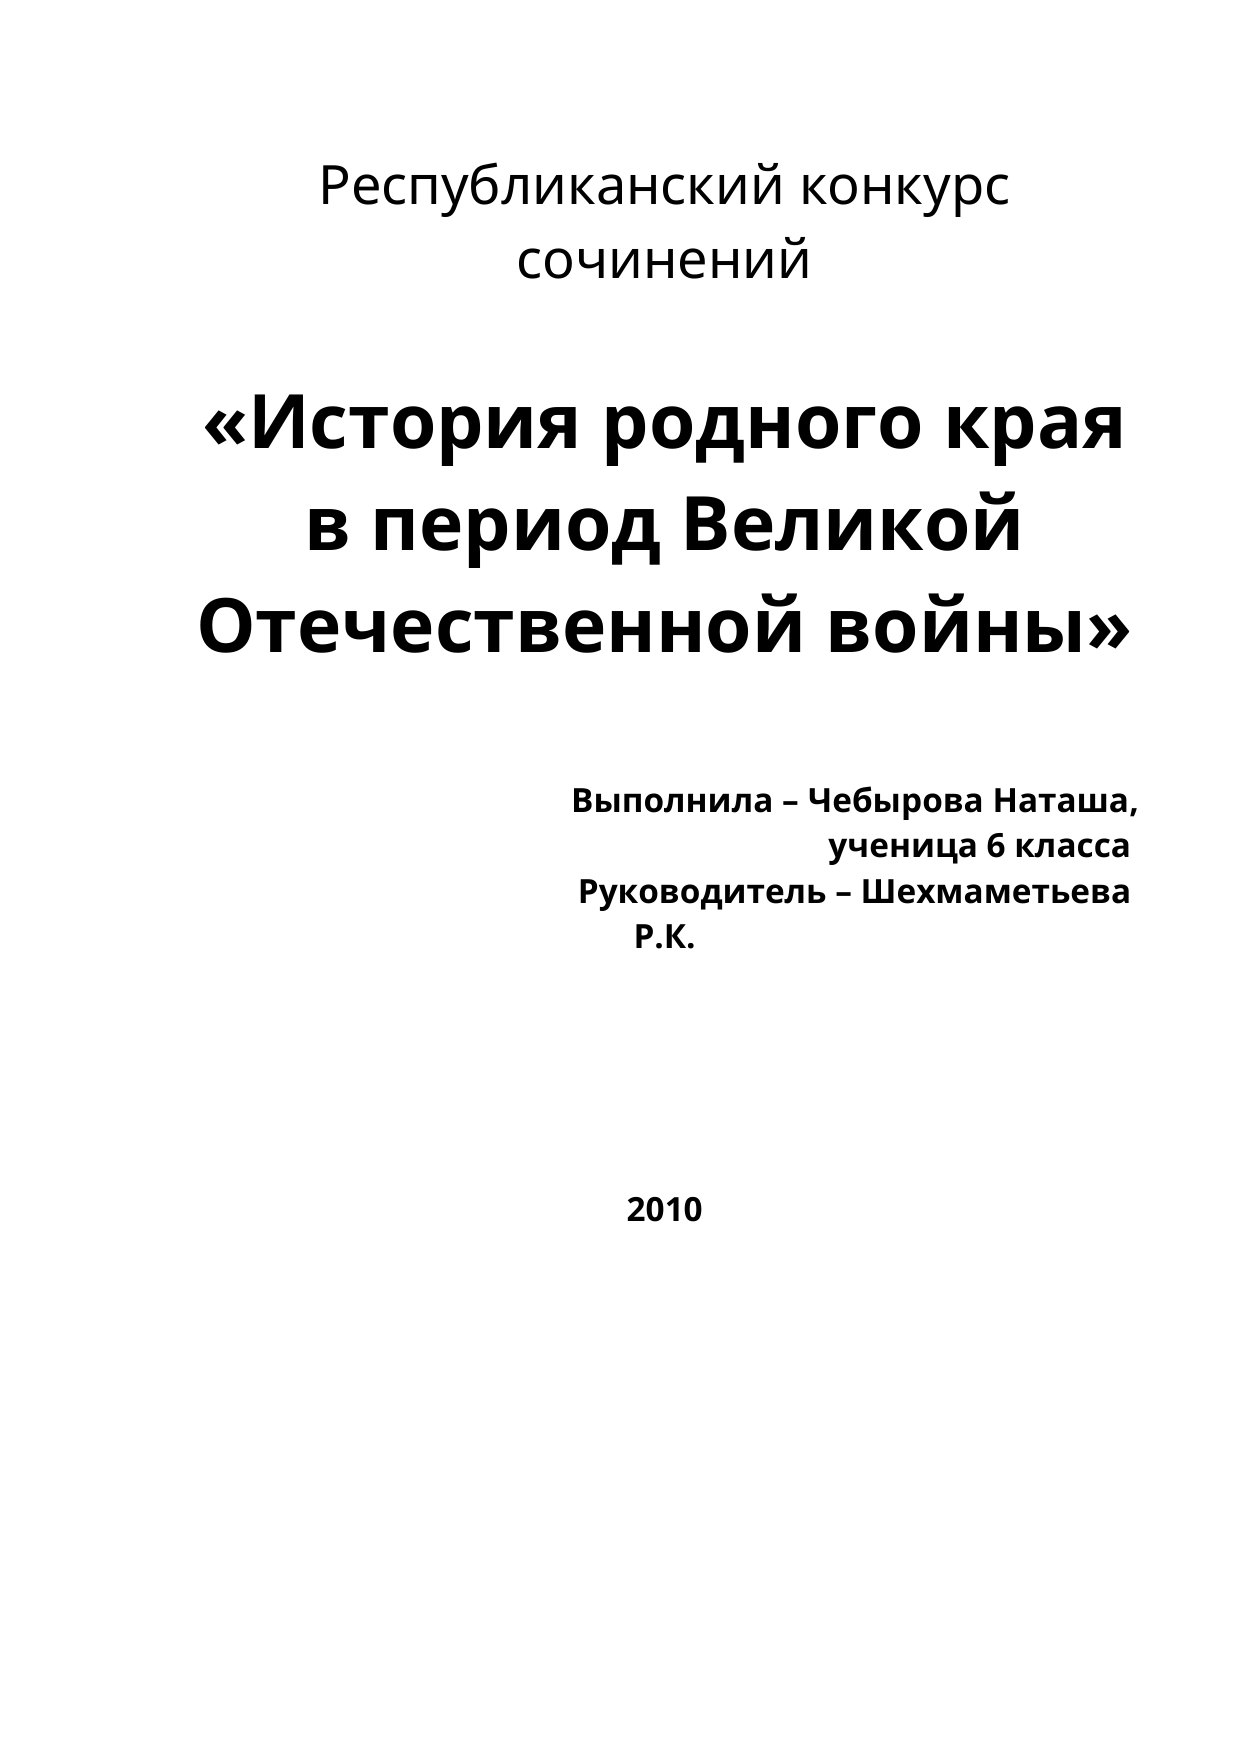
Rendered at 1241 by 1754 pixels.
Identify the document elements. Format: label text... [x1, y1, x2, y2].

text Республиканский конкурс сочинений [177, 147, 1152, 294]
text 2010 [177, 1186, 1152, 1231]
text «История родного края в период Великой Отечественной войны» [177, 368, 1152, 675]
text Руководитель – Шехмаметьева Р.К. [177, 868, 1152, 958]
text Выполнила – Чебырова Наташа, [177, 777, 1152, 822]
text ученица 6 класса [177, 822, 1152, 868]
